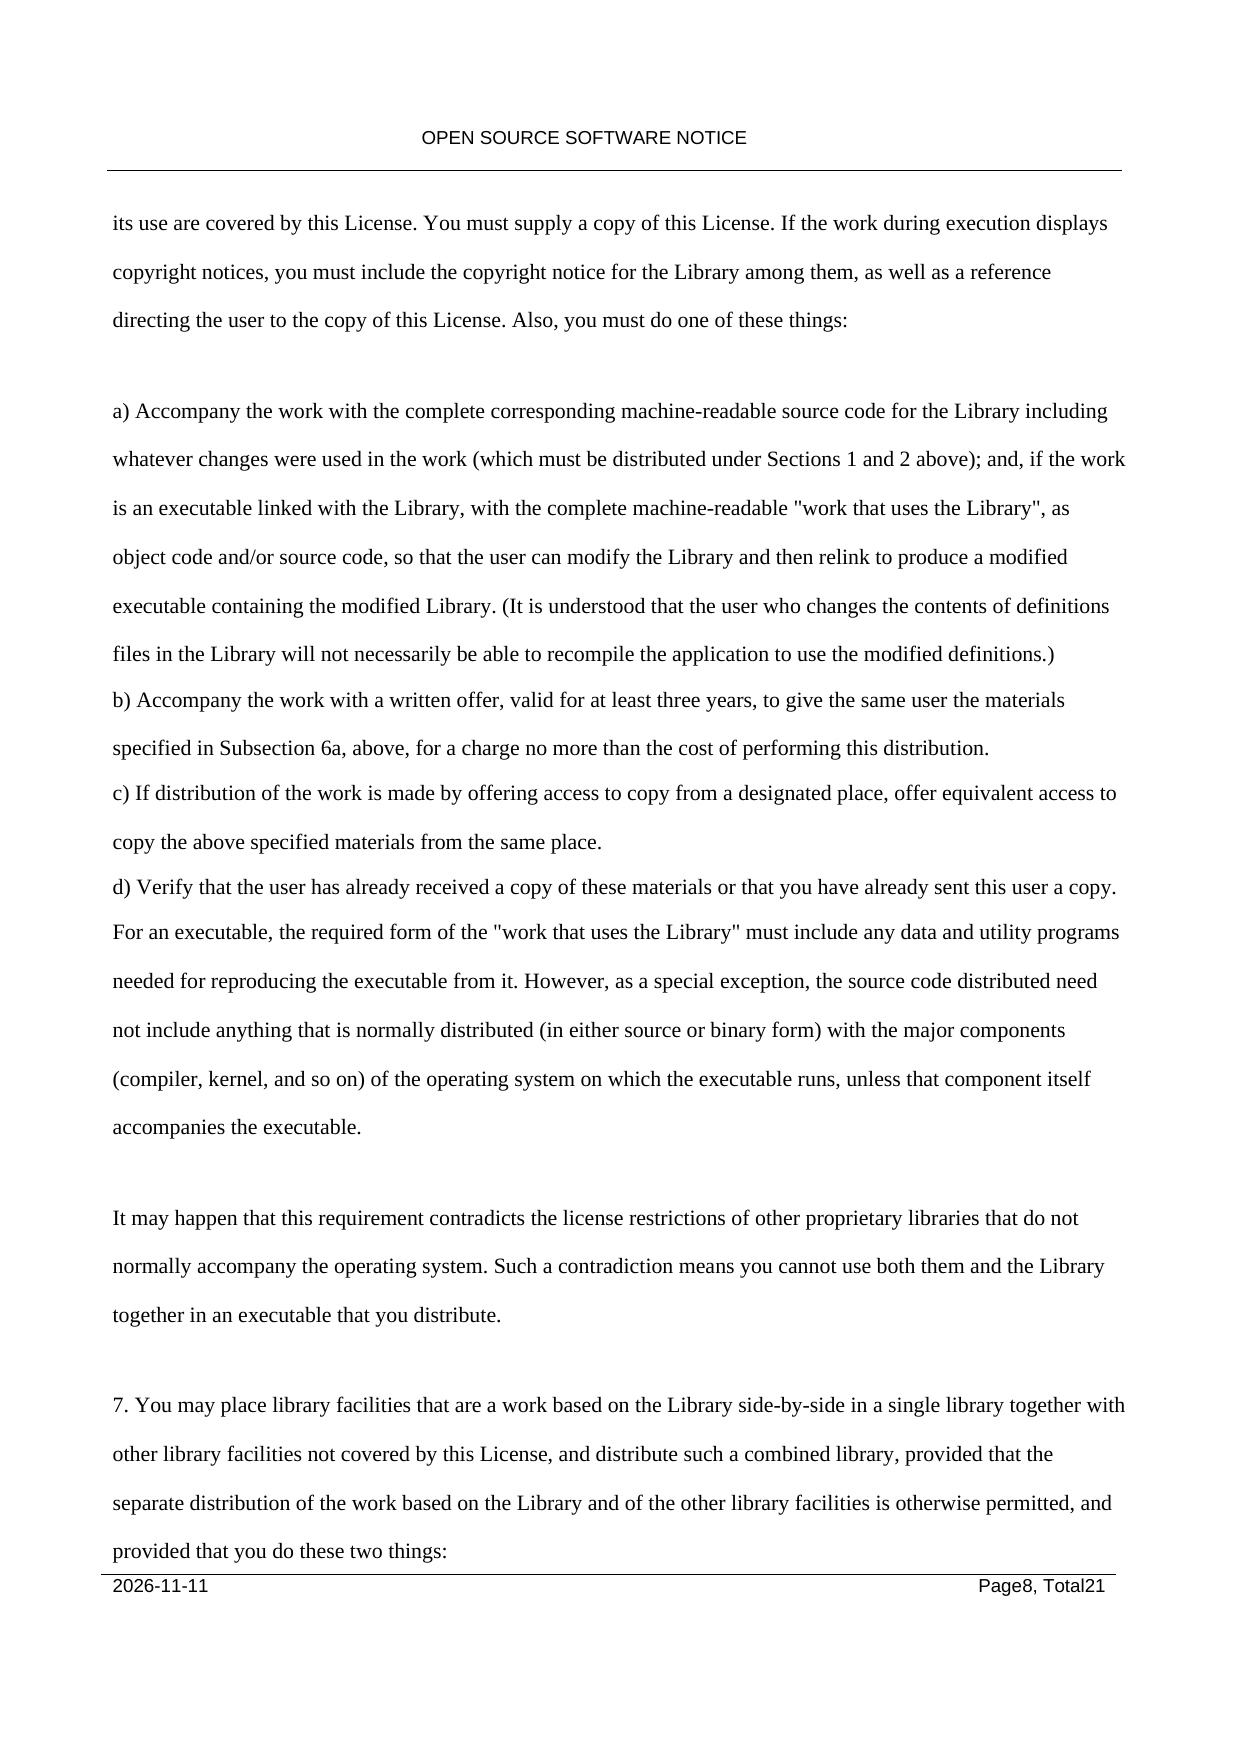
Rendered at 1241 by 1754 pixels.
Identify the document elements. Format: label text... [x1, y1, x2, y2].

text a) Accompany the work with the complete corresponding machine-readable source code for the Library including whatever changes were used in the work (which must be distributed under Sections 1 and 2 above); and, if the work is an executable linked with the Library, with the complete machine-readable "work that uses the Library", as object code and/or source code, so that the user can modify the Library and then relink to produce a modified executable containing the modified Library. (It is understood that the user who changes the contents of definitions files in the Library will not necessarily be able to recompile the application to use the modified definitions.) [112, 394, 1128, 670]
text For an executable, the required form of the "work that uses the Library" must include any data and utility programs needed for reproducing the executable from it. However, as a special exception, the source code distributed need not include anything that is normally distributed (in either source or binary form) with the major components (compiler, kernel, and so on) of the operating system on which the executable runs, unless that component itself accompanies the executable. [112, 916, 1128, 1143]
text b) Accompany the work with a written offer, valid for at least three years, to give the same user the materials specified in Subsection 6a, above, for a charge no more than the cost of performing this distribution. [112, 683, 1128, 764]
text 7. You may place library facilities that are a work based on the Library side-by-side in a single library together with other library facilities not covered by this License, and distribute such a combined library, provided that the separate distribution of the work based on the Library and of the other library facilities is otherwise permitted, and provided that you do these two things: [112, 1389, 1128, 1567]
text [112, 206, 1128, 336]
text c) If distribution of the work is made by offering access to copy from a designated place, offer equivalent access to copy the above specified materials from the same place. [112, 777, 1128, 858]
text d) Verify that the user has already received a copy of these materials or that you have already sent this user a copy. [112, 871, 1128, 903]
text It may happen that this requirement contradicts the license restrictions of other proprietary libraries that do not normally accompany the operating system. Such a contradiction means you cannot use both them and the Library together in an executable that you distribute. [112, 1201, 1128, 1331]
